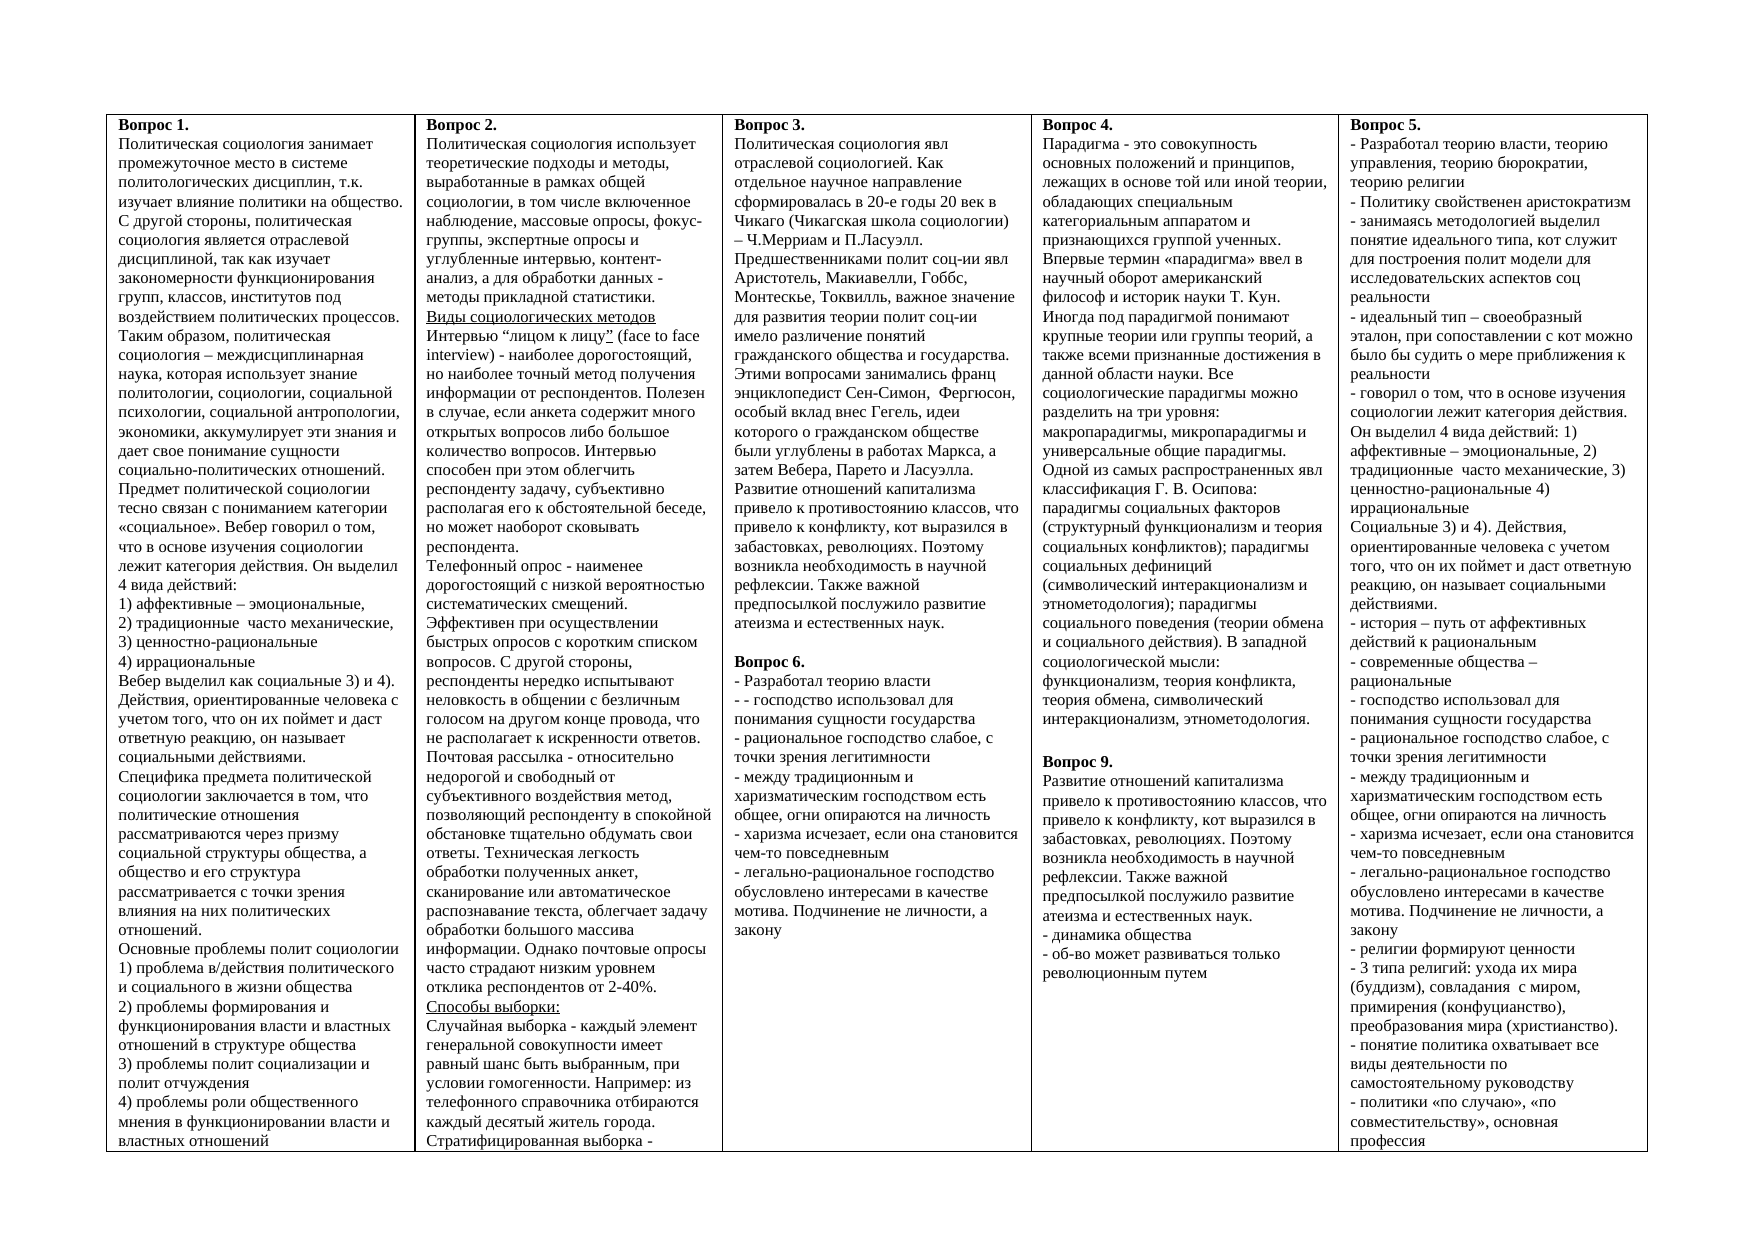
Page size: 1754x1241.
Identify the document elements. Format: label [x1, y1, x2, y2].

table_header [1339, 115, 1647, 1151]
table_header [107, 115, 414, 1151]
table_header [723, 115, 1031, 1151]
table_header [416, 115, 722, 1151]
table_header [1032, 115, 1338, 1151]
